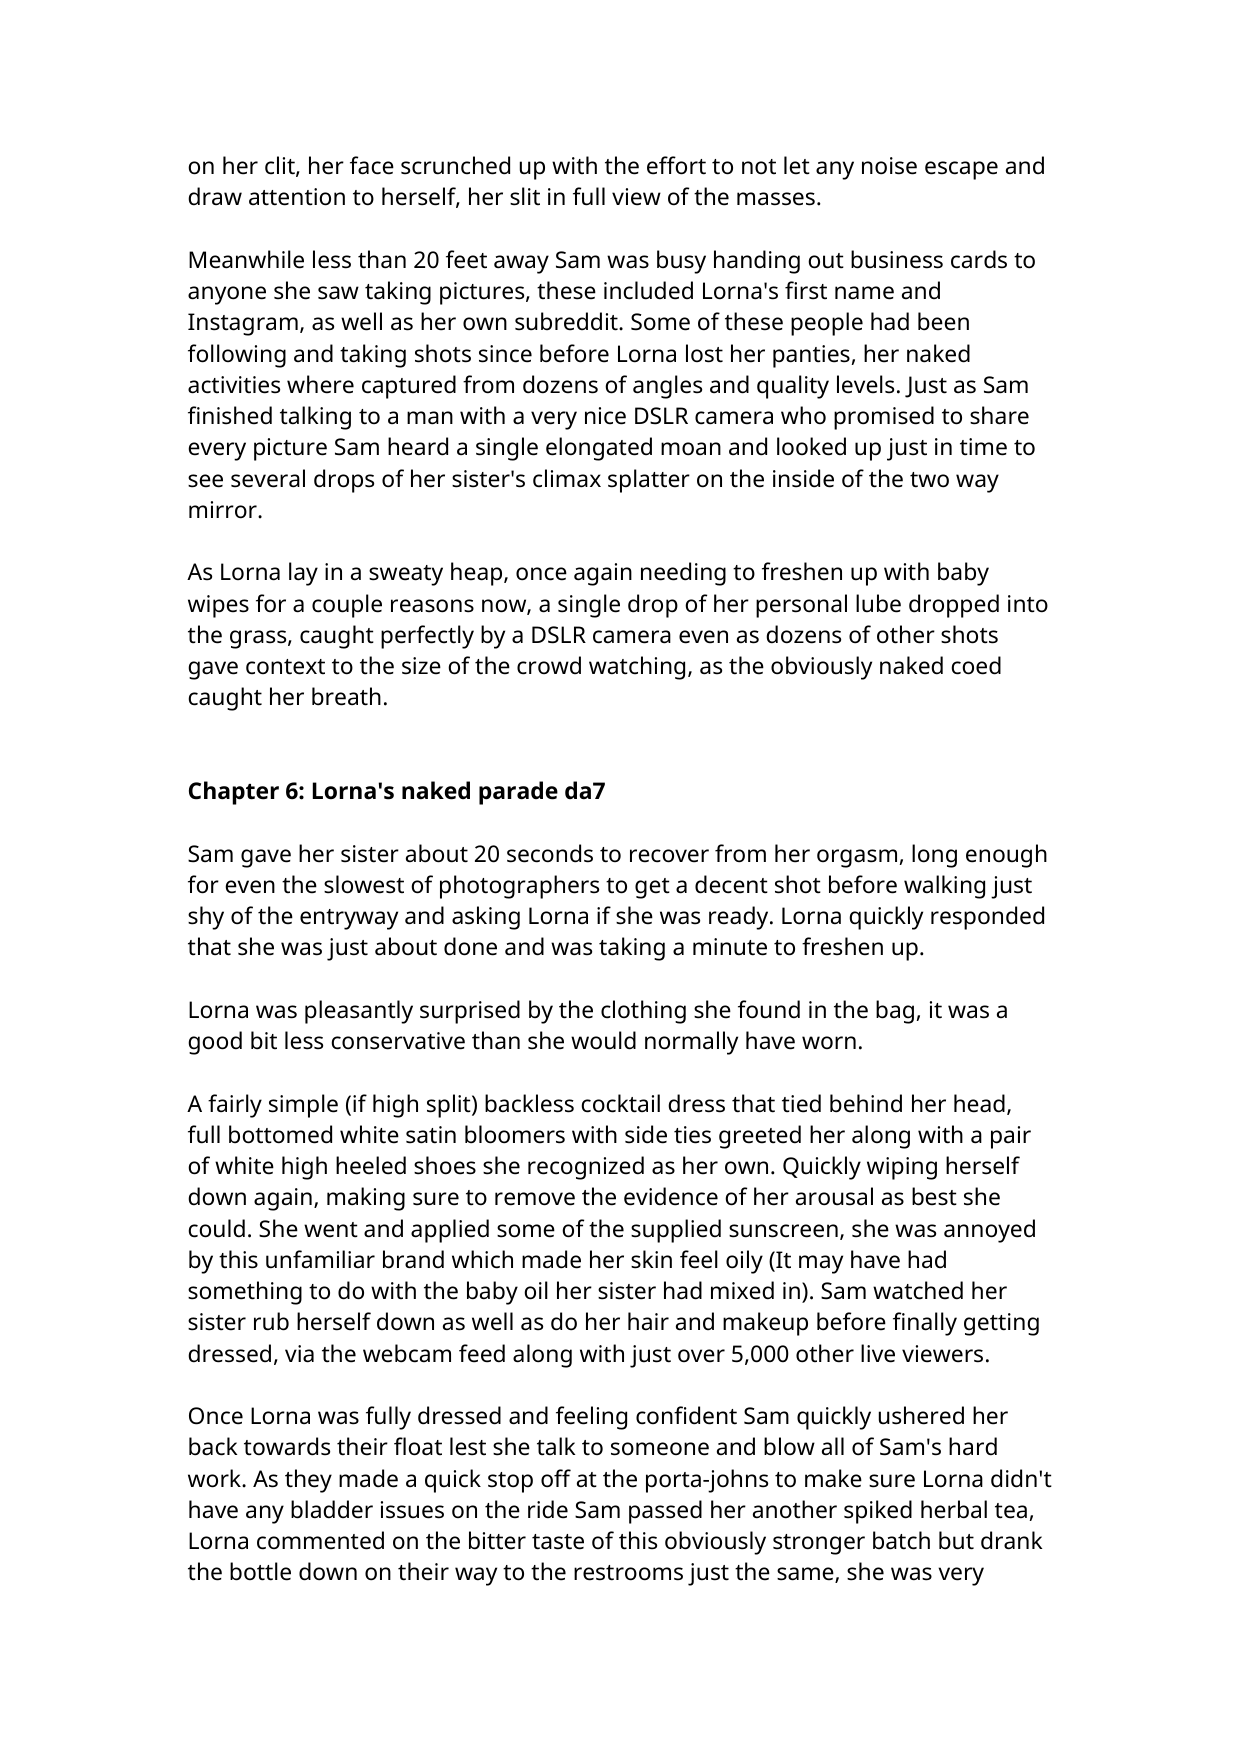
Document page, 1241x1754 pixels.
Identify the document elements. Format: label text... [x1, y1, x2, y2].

text Chapter 6: Lorna's naked parade da7 [187, 775, 1053, 806]
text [187, 837, 1053, 1587]
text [187, 150, 1053, 712]
